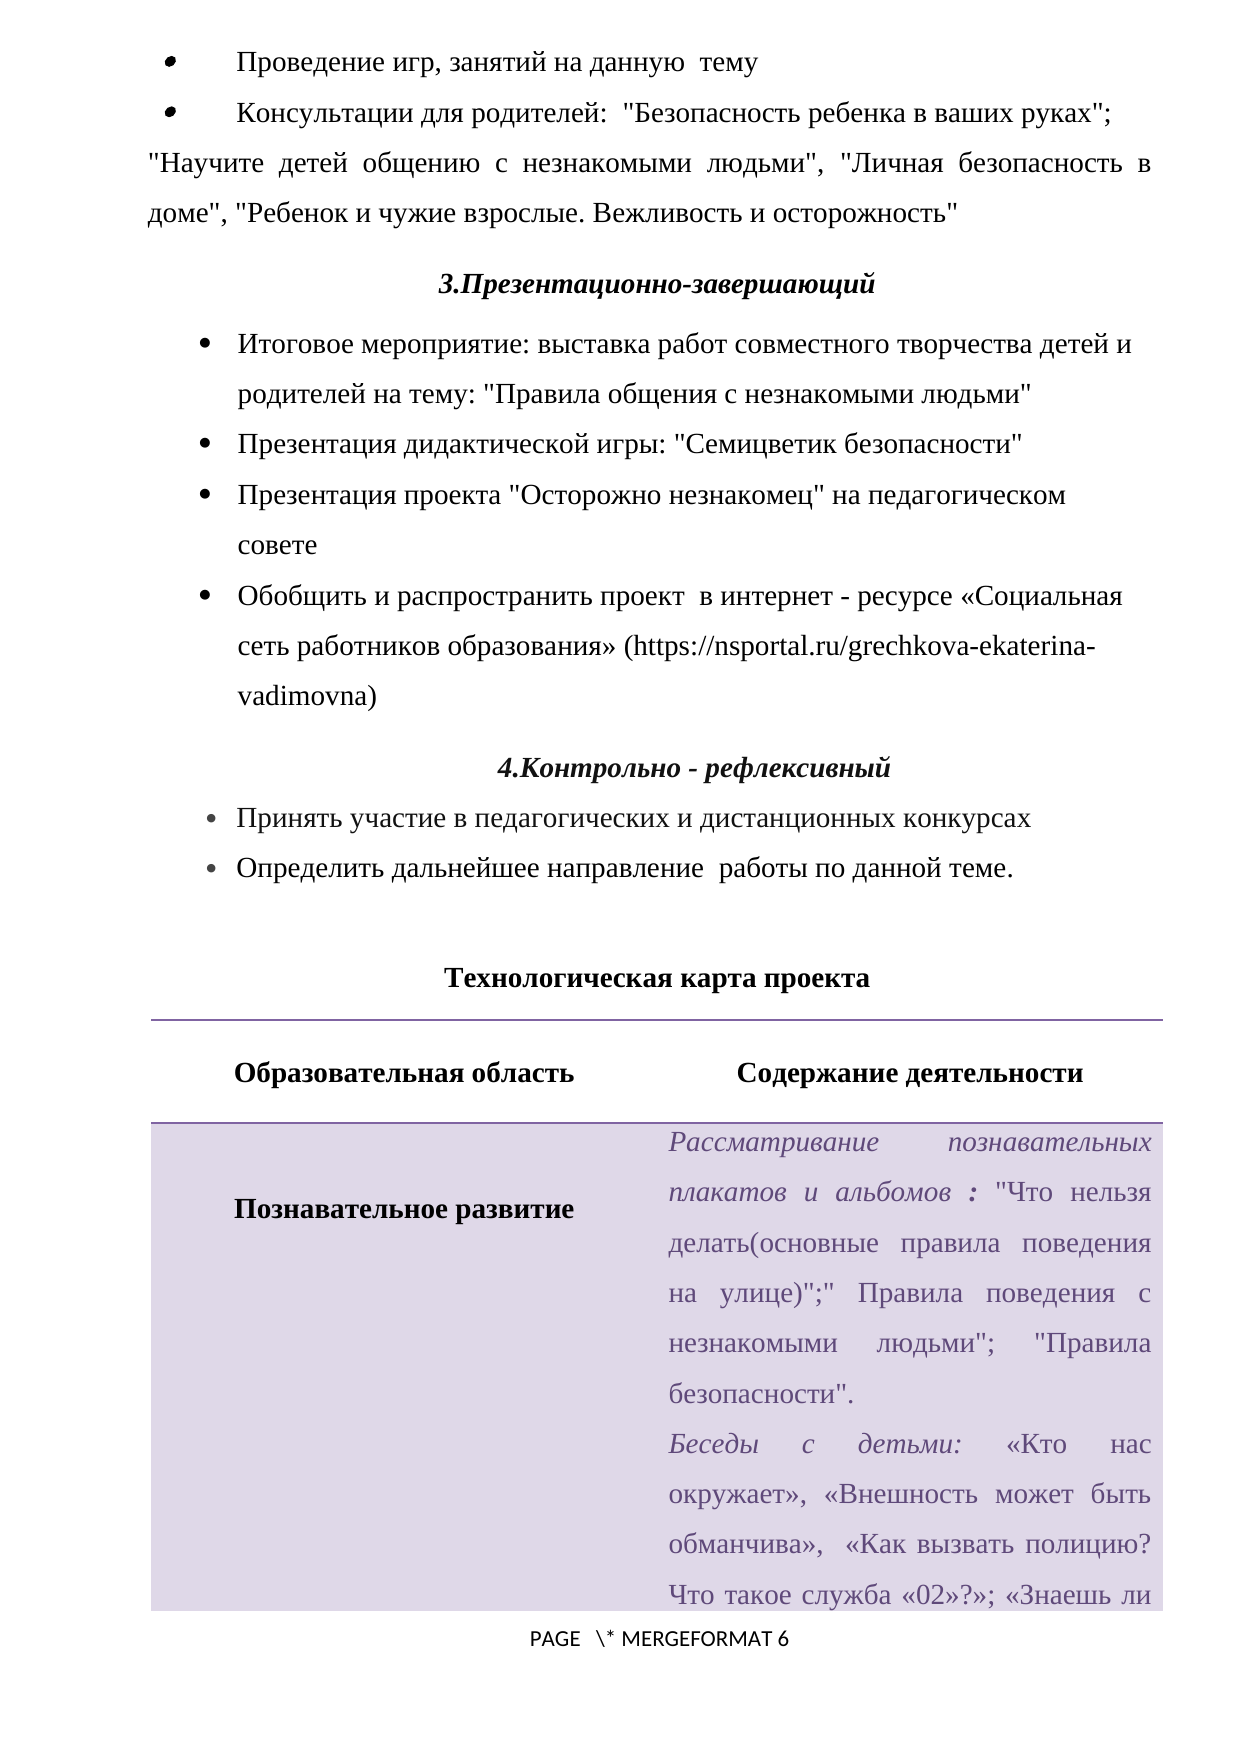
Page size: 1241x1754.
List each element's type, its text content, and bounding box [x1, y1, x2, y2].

table_header Образовательная область [151, 1021, 657, 1122]
text "Научите детей общению с незнакомыми людьми", "Личная безопасность в доме", "Ребенок и чужие взрослые. Вежливость и осторожность" [148, 145, 1152, 229]
list Итоговое мероприятие: выставка работ совместного творчества детей и родителей на тему: "Правила общения с незнакомыми людьми" [200, 326, 1152, 410]
text 3.Презентационно-завершающий [162, 267, 1152, 300]
text Технологическая карта проекта [162, 960, 1152, 993]
text 4.Контрольно - рефлексивный [237, 750, 1152, 783]
list Обобщить и распространить проект в интернет - ресурсе «Социальная сеть работников образования» (https://nsportal.ru/grechkova-ekaterina-vadimovna) [200, 578, 1152, 712]
list Презентация проекта "Осторожно незнакомец" на педагогическом совете [200, 477, 1152, 561]
list Консультации для родителей: "Безопасность ребенка в ваших руках"; [162, 95, 1152, 128]
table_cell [151, 1124, 657, 1611]
table_header Содержание деятельности [657, 1021, 1163, 1122]
list Презентация дидактической игры: "Семицветик безопасности" [200, 427, 1152, 460]
list Проведение игр, занятий на данную тему [162, 44, 1152, 78]
list Принять участие в педагогических и дистанционных конкурсах [207, 800, 1152, 833]
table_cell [657, 1124, 1163, 1611]
list Определить дальнейшее направление работы по данной теме. [207, 850, 1152, 884]
